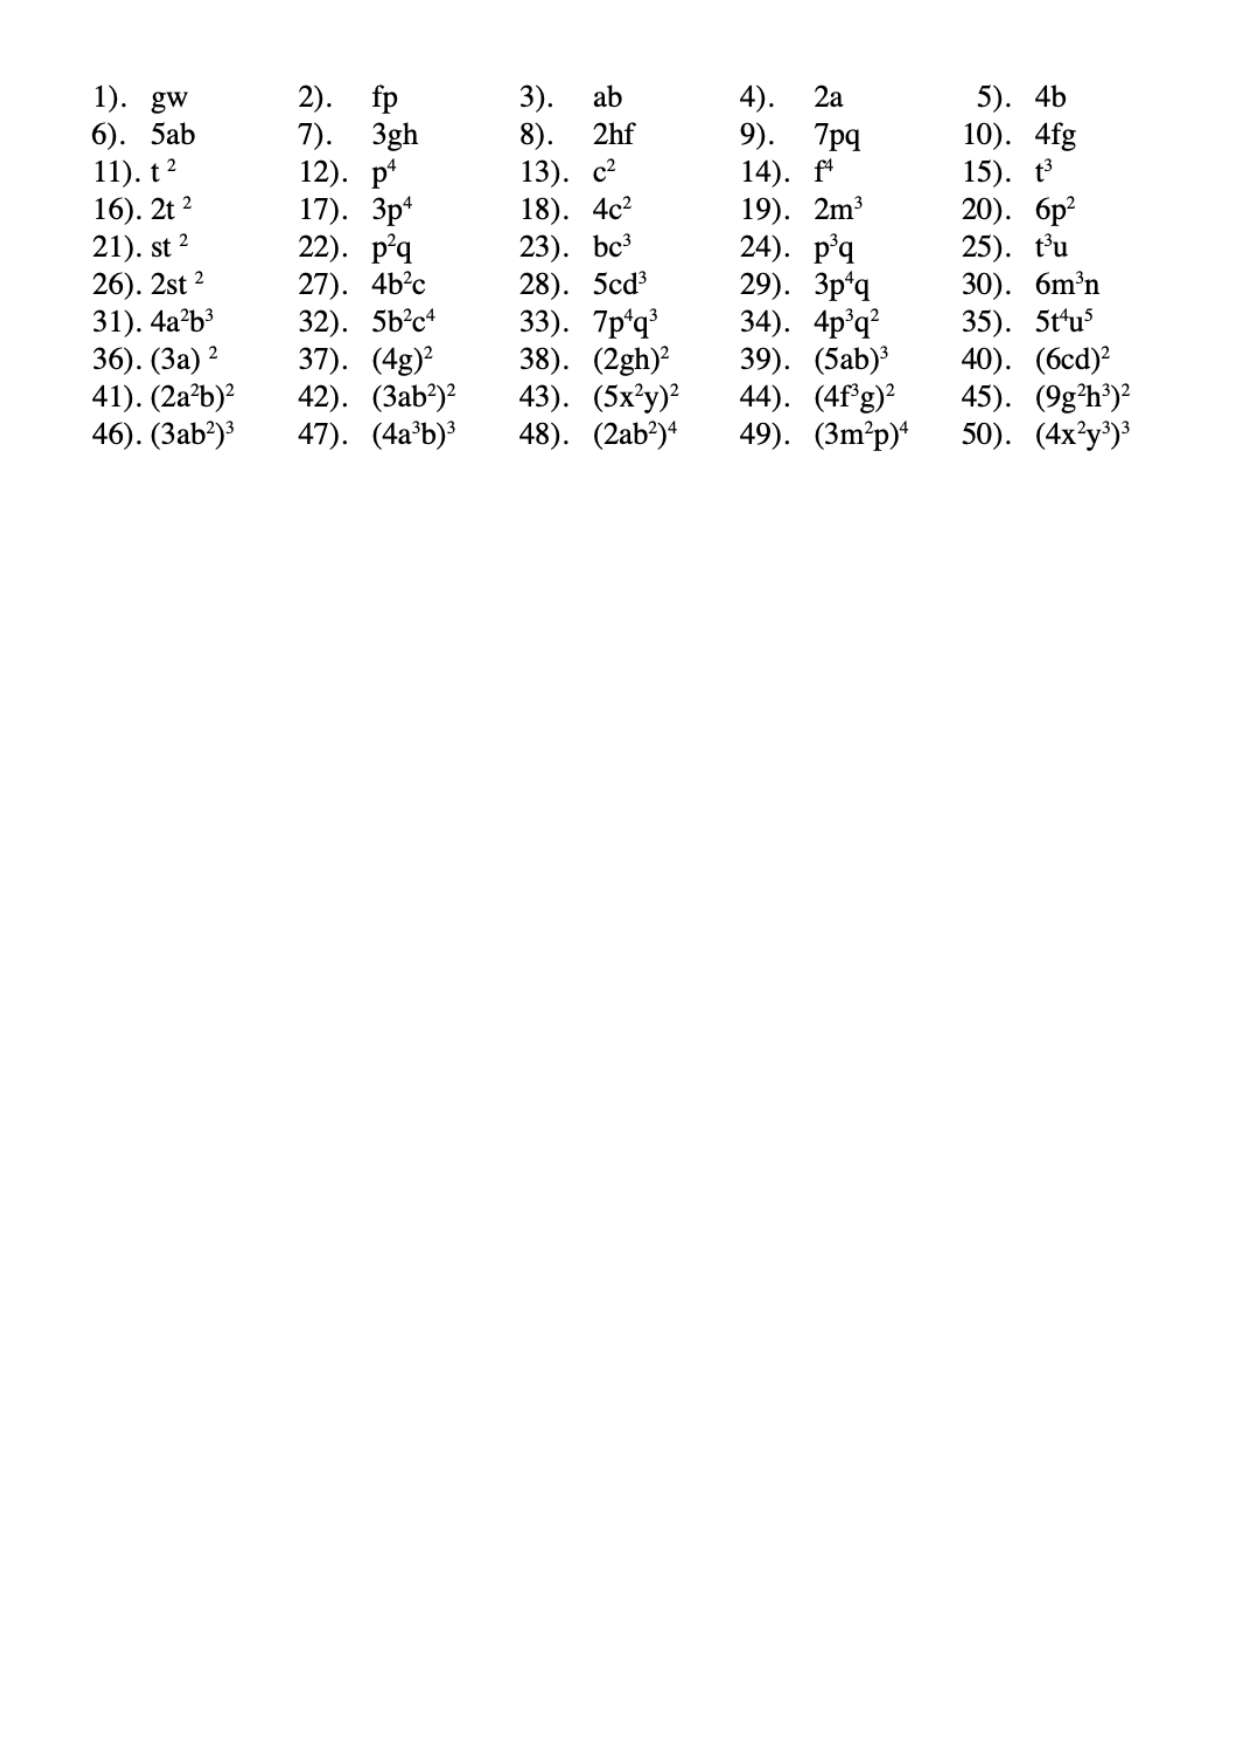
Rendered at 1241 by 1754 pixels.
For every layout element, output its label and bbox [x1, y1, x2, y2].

picture [75, 75, 1166, 471]
